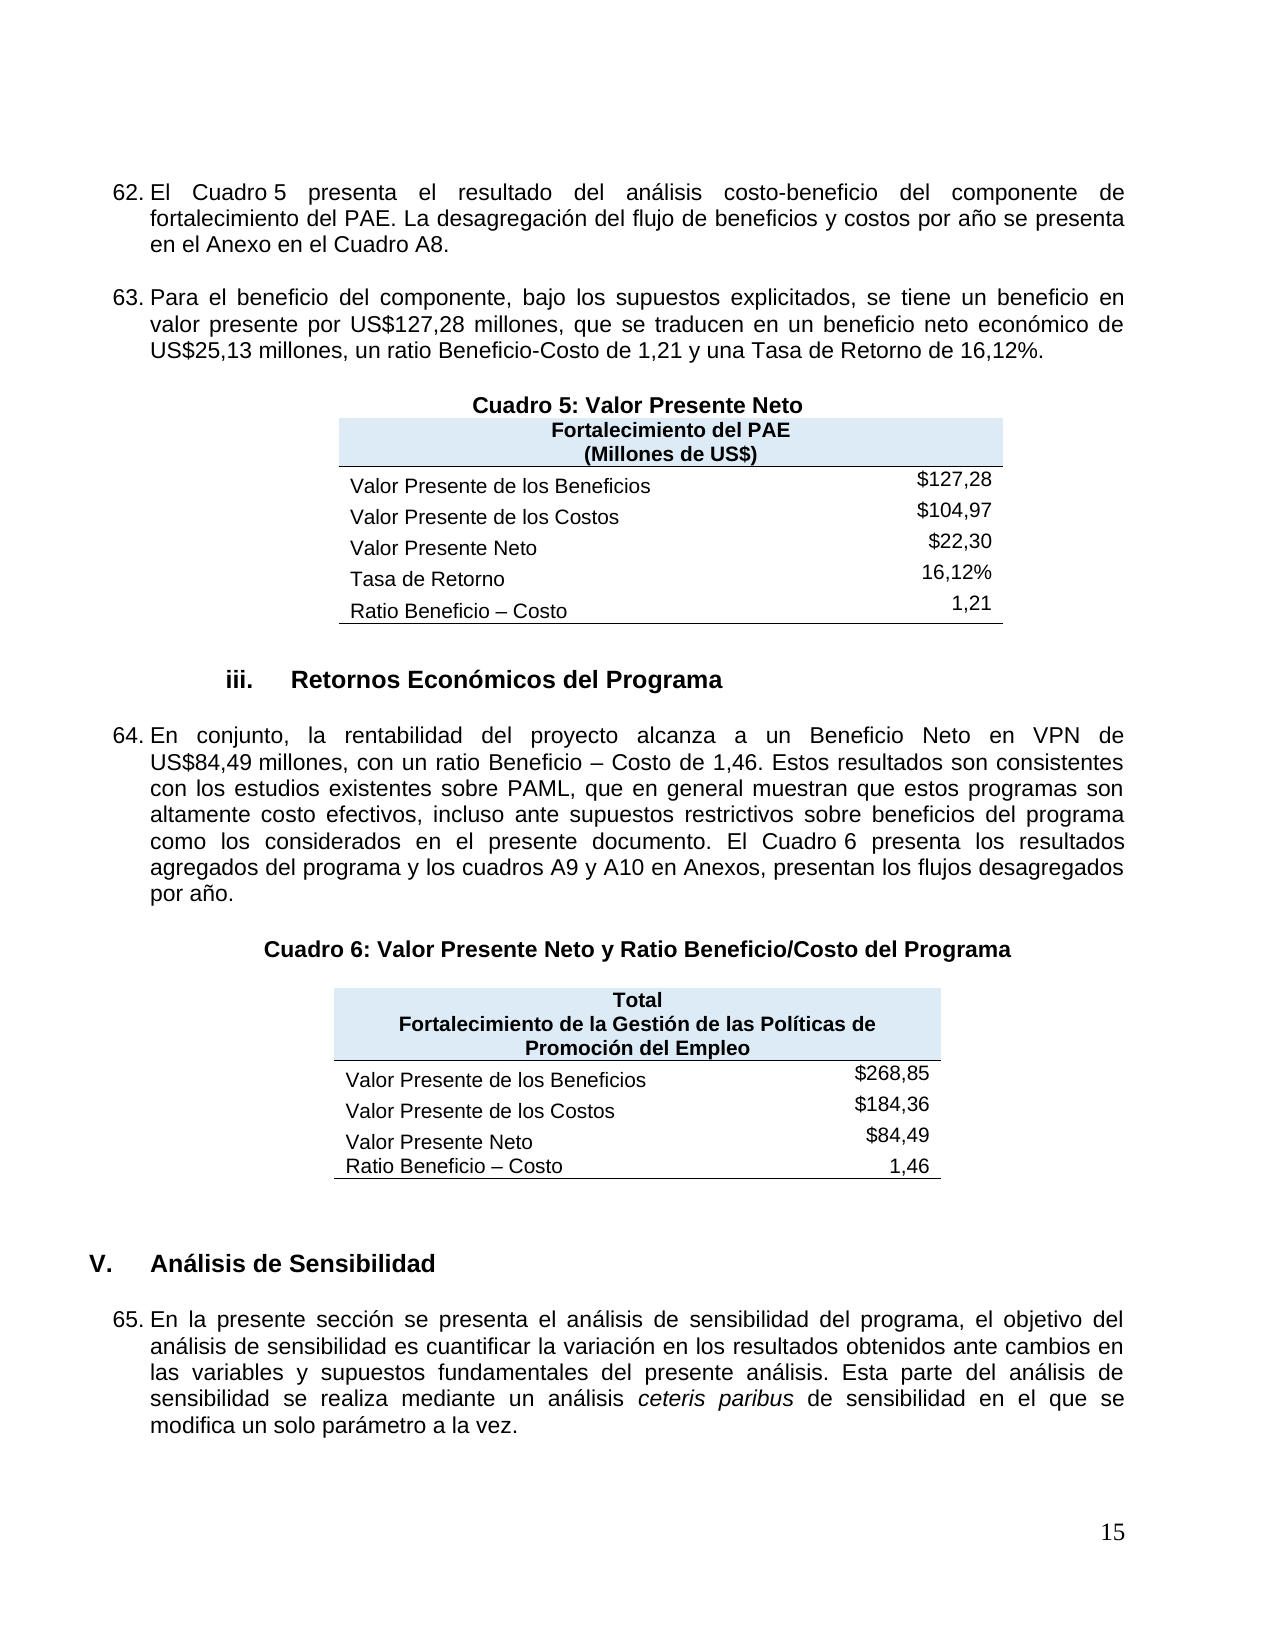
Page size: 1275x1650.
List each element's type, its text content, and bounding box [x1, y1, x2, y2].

table_cell Valor Presente de los Beneficios [334, 1061, 741, 1091]
table_cell $84,49 [741, 1123, 941, 1154]
text Cuadro 6: Valor Presente Neto y Ratio Beneficio/Costo del Programa [150, 936, 1125, 962]
table_cell $22,30 [811, 529, 1003, 560]
list En conjunto, la rentabilidad del proyecto alcanza a un Beneficio Neto en VPN de US$84,49 millones, con un ratio Beneficio – Costo de 1,46. Estos resultados son consistentes con los estudios existentes sobre PAML, que en general muestran que estos programas son altamente costo efectivos, incluso ante supuestos restrictivos sobre beneficios del programa como los considerados en el presente documento. El Cuadro 6 presenta los resultados agregados del programa y los cuadros A9 y A10 en Anexos, presentan los flujos desagregados por año. [112, 722, 1125, 907]
table_cell Tasa de Retorno [339, 560, 811, 591]
table_cell Ratio Beneficio – Costo [339, 591, 811, 622]
table_cell Valor Presente de los Costos [339, 498, 811, 529]
text Cuadro 5: Valor Presente Neto [150, 392, 1125, 418]
table_cell Valor Presente de los Costos [334, 1091, 741, 1123]
list Retornos Económicos del Programa [253, 665, 1125, 693]
table_cell Ratio Beneficio – Costo [334, 1154, 741, 1178]
table_cell 1,46 [741, 1154, 941, 1178]
list El Cuadro 5 presenta el resultado del análisis costo-beneficio del componente de fortalecimiento del PAE. La desagregación del flujo de beneficios y costos por año se presenta en el Anexo en el Cuadro A8. [112, 179, 1125, 258]
list En la presente sección se presenta el análisis de sensibilidad del programa, el objetivo del análisis de sensibilidad es cuantificar la variación en los resultados obtenidos ante cambios en las variables y supuestos fundamentales del presente análisis. Esta parte del análisis de sensibilidad se realiza mediante un análisis ceteris paribus de sensibilidad en el que se modifica un solo parámetro a la vez. [112, 1306, 1125, 1438]
table_cell 16,12% [811, 560, 1003, 591]
table_header Fortalecimiento del PAE (Millones de US$) [339, 418, 1003, 466]
table_cell $104,97 [811, 498, 1003, 529]
table_cell Valor Presente Neto [339, 529, 811, 560]
table_cell $268,85 [741, 1061, 941, 1091]
table_cell Valor Presente Neto [334, 1123, 741, 1154]
table_cell $184,36 [741, 1091, 941, 1123]
table_cell $127,28 [811, 467, 1003, 497]
list Para el beneficio del componente, bajo los supuestos explicitados, se tiene un beneficio en valor presente por US$127,28 millones, que se traducen en un beneficio neto económico de US$25,13 millones, un ratio Beneficio-Costo de 1,21 y una Tasa de Retorno de 16,12%. [112, 284, 1125, 363]
table_cell 1,21 [811, 591, 1003, 622]
table_header Total Fortalecimiento de la Gestión de las Políticas de Promoción del Empleo [334, 988, 941, 1060]
list Análisis de Sensibilidad [112, 1249, 1125, 1278]
table_cell Valor Presente de los Beneficios [339, 467, 811, 497]
